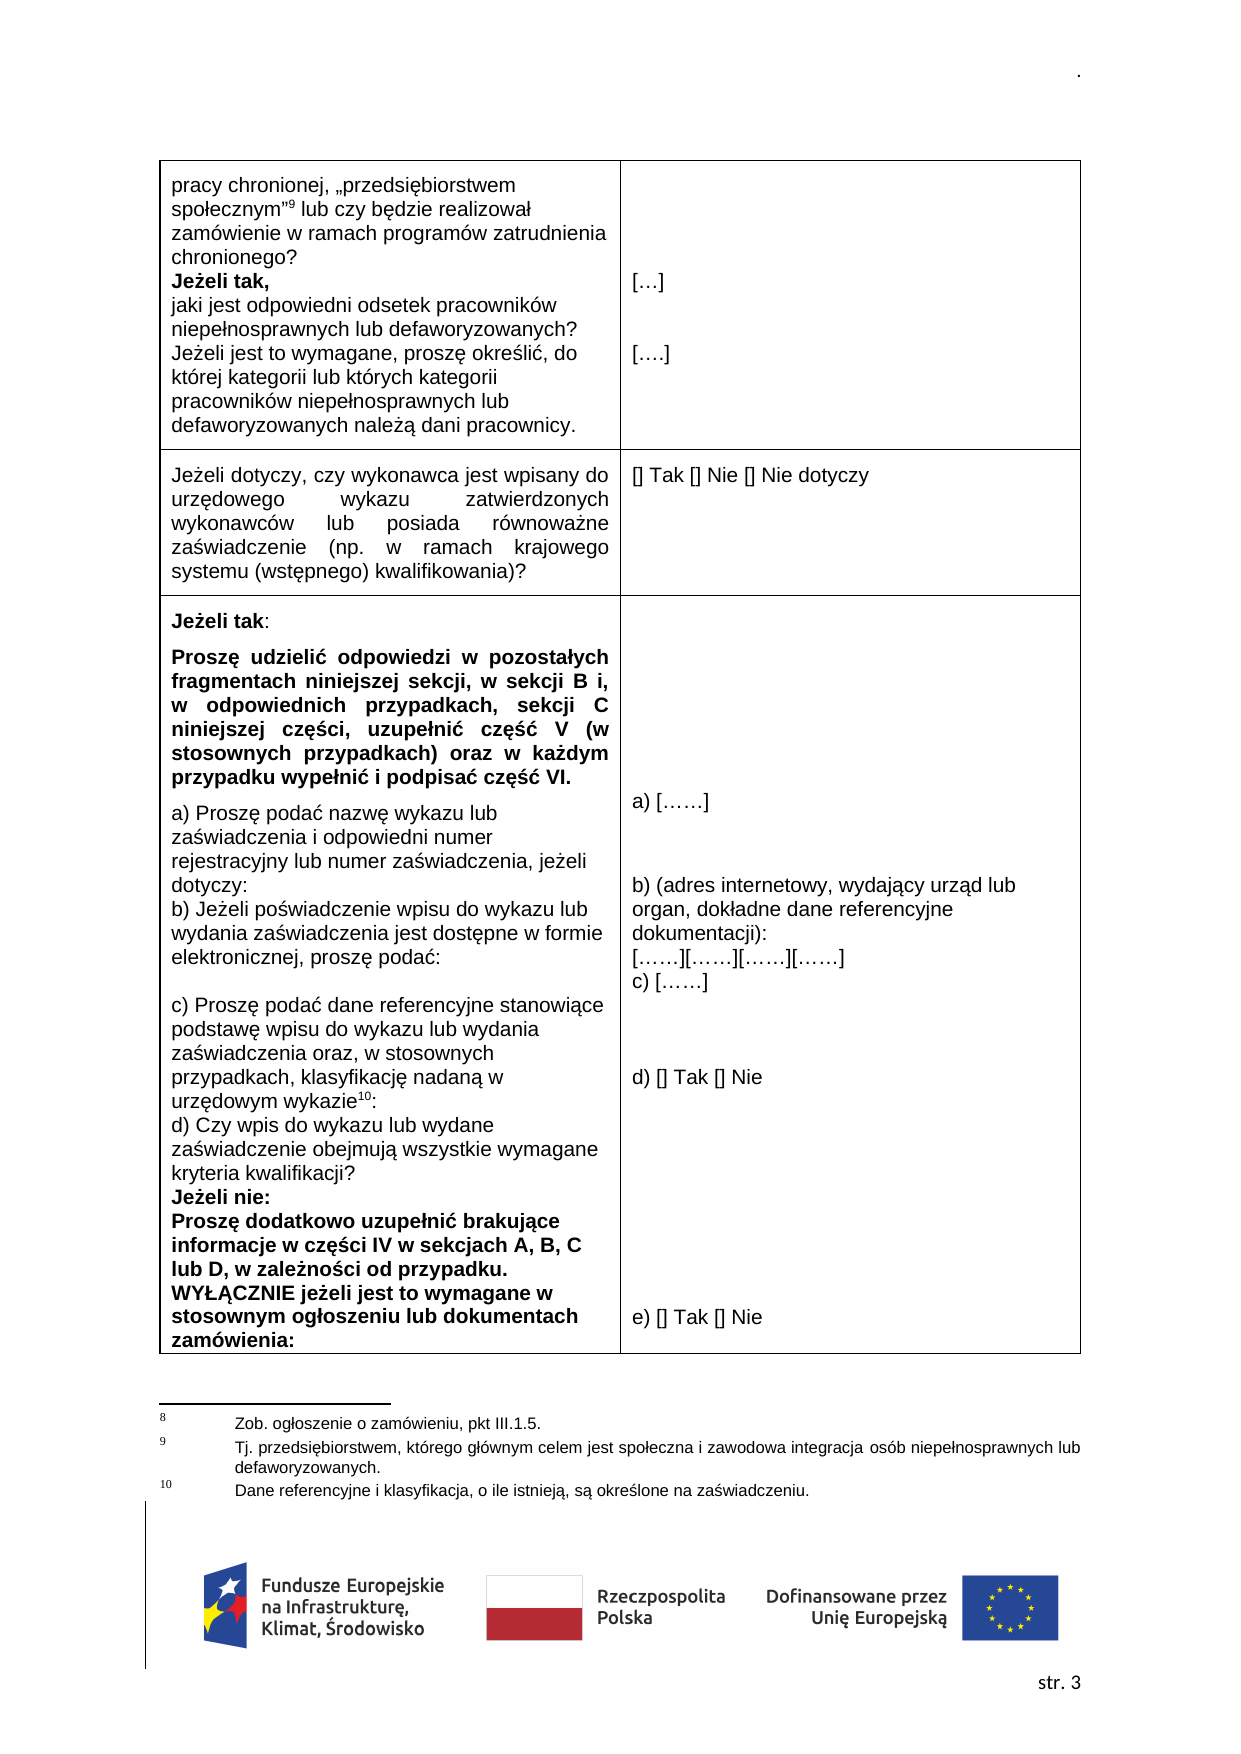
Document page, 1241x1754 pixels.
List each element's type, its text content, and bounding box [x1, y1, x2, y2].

table_cell [] Tak [] Nie [] Nie dotyczy [621, 450, 1080, 595]
table_cell Jedynie w przypadku gdy zamówienie jest zastrzeżone: czy wykonawca jest zakładem pracy chronionej, „przedsiębiorstwem społecznym” lub czy będzie realizował zamówienie w ramach programów zatrudnienia chronionego? Jeżeli tak, jaki jest odpowiedni odsetek pracowników niepełnosprawnych lub defaworyzowanych? Jeżeli jest to wymagane, proszę określić, do której kategorii lub których kategorii pracowników niepełnosprawnych lub defaworyzowanych należą dani pracownicy. [161, 161, 620, 449]
table_cell [] Tak [] Nie […] [….] [621, 161, 1080, 449]
picture [182, 1541, 1081, 1670]
table_cell Jeżeli dotyczy, czy wykonawca jest wpisany do urzędowego wykazu zatwierdzonych wykonawców lub posiada równoważne zaświadczenie (np. w ramach krajowego systemu (wstępnego) kwalifikowania)? [161, 450, 620, 595]
